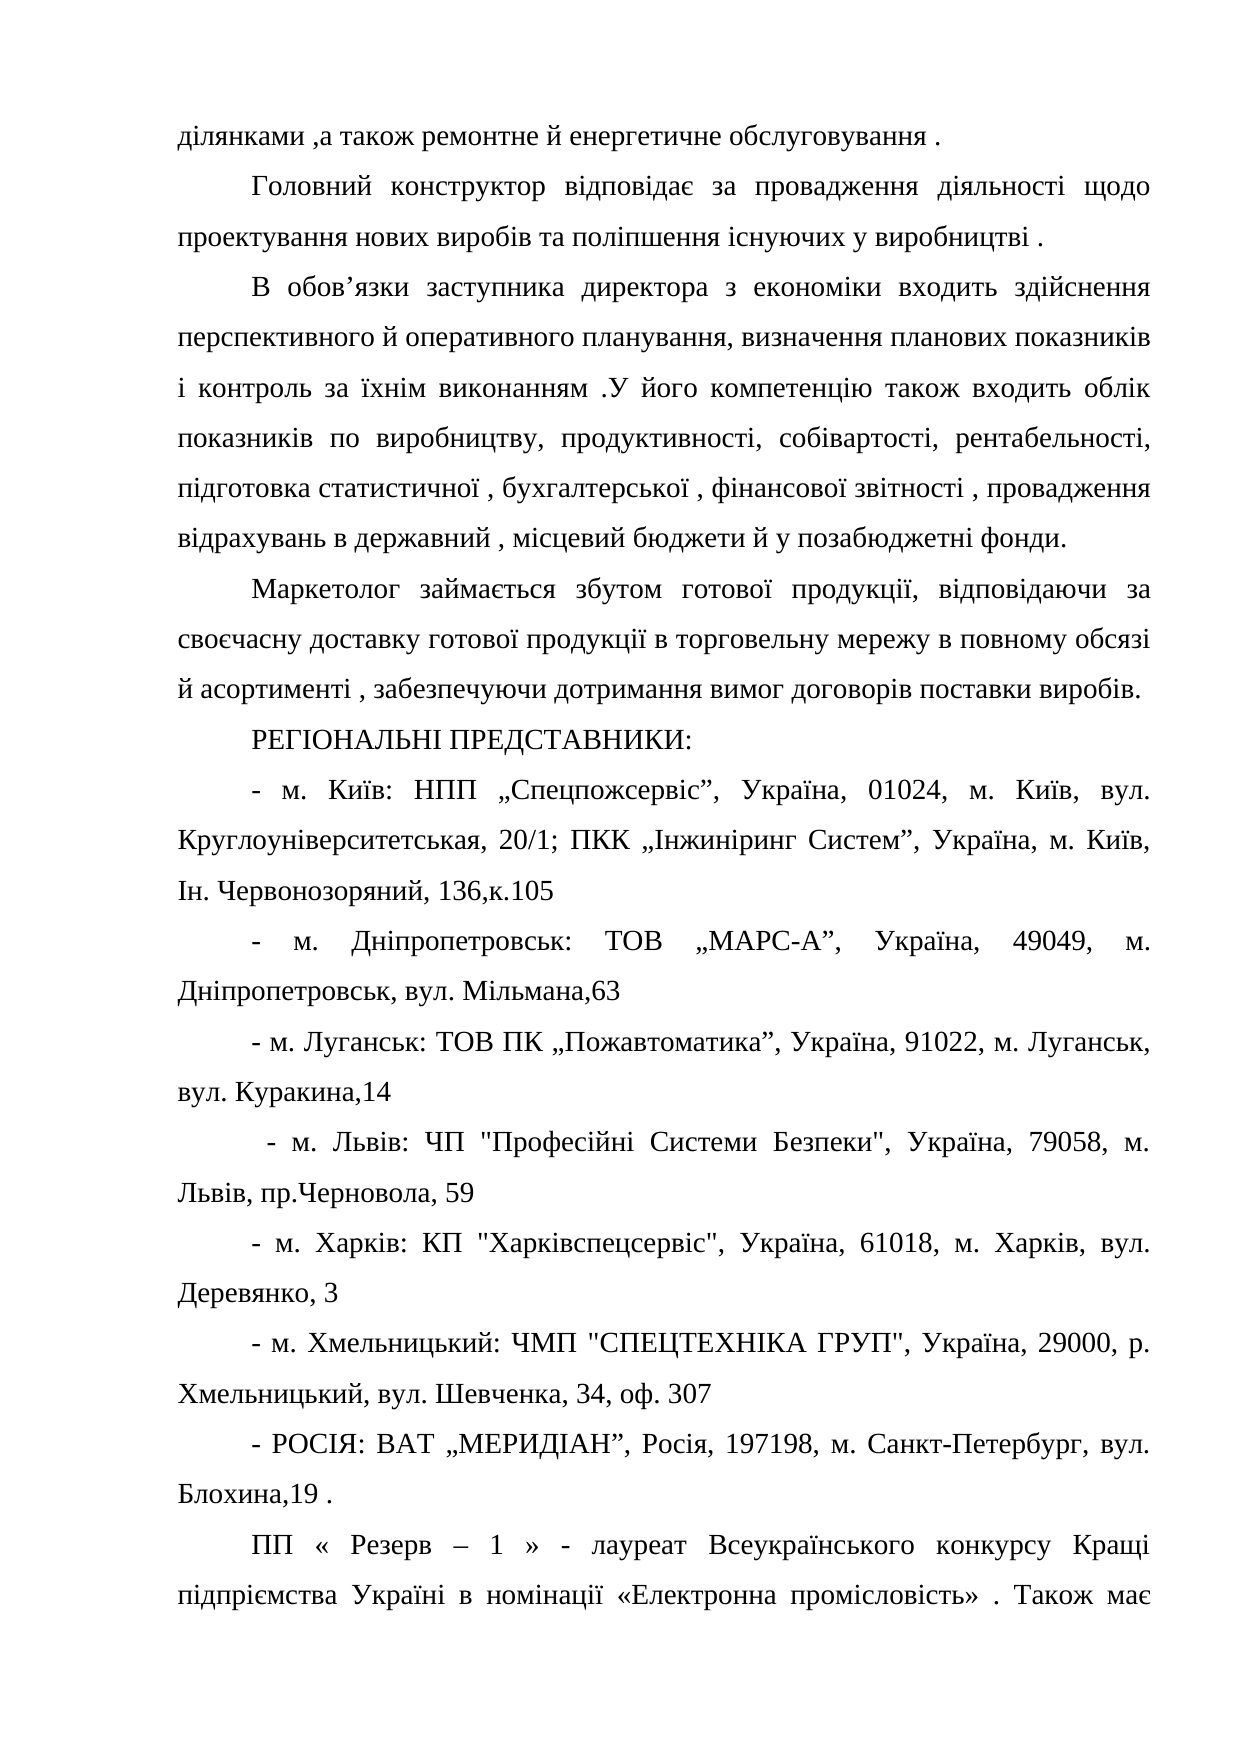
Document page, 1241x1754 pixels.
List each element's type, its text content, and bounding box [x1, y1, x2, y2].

text - м. Хмельницький: ЧМП "СПЕЦТЕХНІКА ГРУП", Україна, 29000, р. Хмельницький, вул. Шевченка, 34, оф. 307 [177, 1326, 1152, 1409]
text Головний конструктор відповідає за провадження діяльності щодо проектування нових виробів та поліпшення існуючих у виробництві . [177, 168, 1152, 252]
text - м. Дніпропетровськ: ТОВ „МАРС-А”, Україна, . Дніпропетровськ, вул. Мільмана,63 [177, 923, 1152, 1007]
text Маркетолог займається збутом готової продукції, відповідаючи за своєчасну доставку готової продукції в торговельну мережу в повному обсязі й асортименті , забезпечуючи дотримання вимог договорів поставки виробів. [177, 571, 1152, 705]
text - РОСІЯ: ВАТ „МЕРИДІАН”, Росія, . Санкт-Петербург, вул. Блохина,19 . [177, 1426, 1152, 1510]
text - м. Харків: КП "Харківспецсервіс", Україна, . Харків, вул. Деревянко, 3 [177, 1225, 1152, 1309]
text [177, 118, 1152, 152]
text - м. Київ: НПП „Спецпожсервіс”, Україна, . Київ, вул. Круглоуніверситетськая, 20/1; ПКК „Інжиніринг Систем”, Україна, м. Київ, Ін. Червонозоряний, 136,к.105 [177, 772, 1152, 906]
text РЕГІОНАЛЬНІ ПРЕДСТАВНИКИ: [177, 722, 1152, 755]
text - м. Луганськ: ТОВ ПК „Пожавтоматика”, Україна, . Луганськ, вул. Куракина,14 [177, 1024, 1152, 1108]
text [177, 1527, 1152, 1611]
text - м. Львів: ЧП "Професійні Системи Безпеки", Україна, . Львів, пр.Черновола, 59 [177, 1124, 1152, 1208]
text В обов’язки заступника директора з економіки входить здійснення перспективного й оперативного планування, визначення планових показників і контроль за їхнім виконанням .У його компетенцію також входить облік показників по виробництву, продуктивності, собівартості, рентабельності, підготовка статистичної , бухгалтерської , фінансової звітності , провадження відрахувань в державний , місцевий бюджети й у позабюджетні фонди. [177, 269, 1152, 554]
